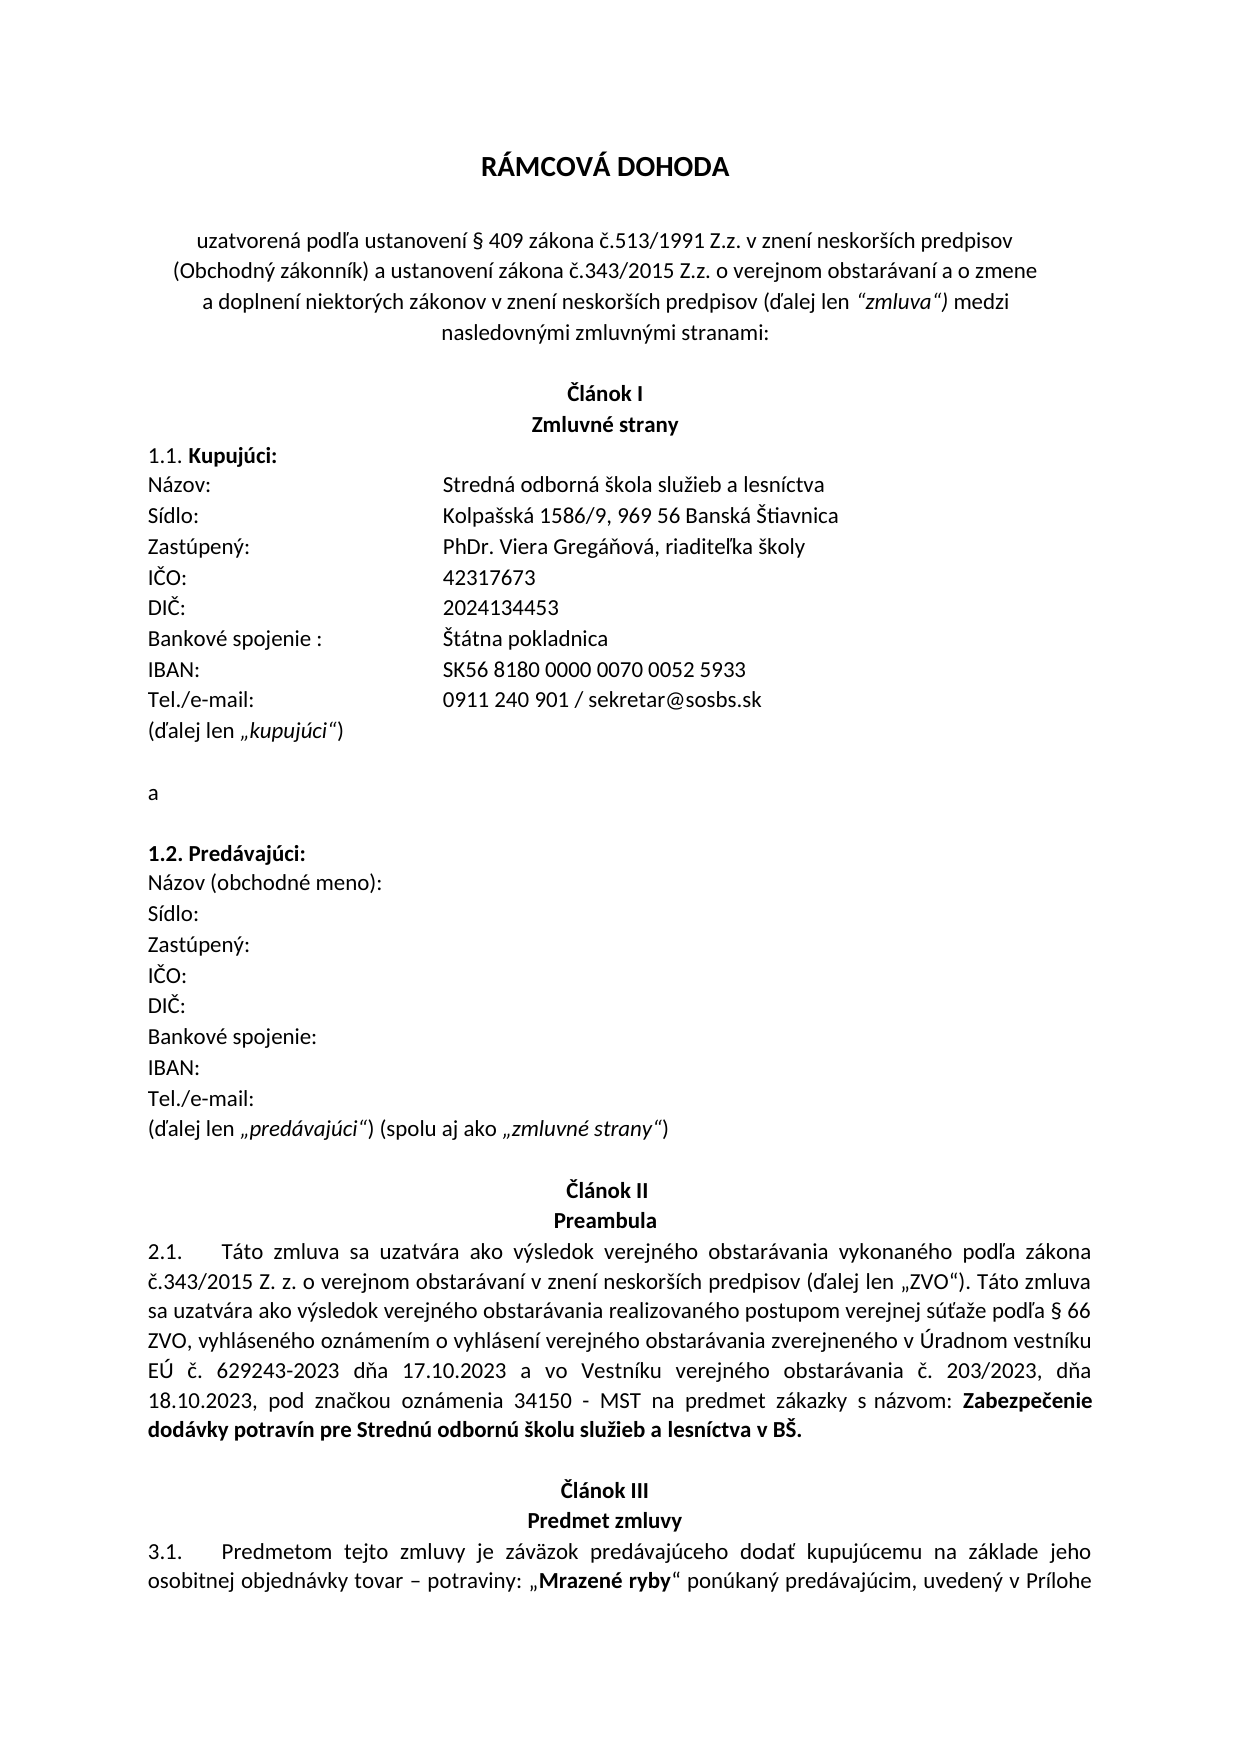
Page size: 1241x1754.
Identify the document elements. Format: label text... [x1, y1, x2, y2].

text Zmluvné strany [148, 410, 1063, 438]
text IČO: [148, 961, 1063, 989]
text DIČ: [148, 991, 1063, 1019]
text RÁMCOVÁ DOHODA [148, 148, 1063, 183]
text a [148, 778, 1063, 806]
list Článok III [147, 1476, 1063, 1504]
text Preambula [148, 1207, 1063, 1234]
text Názov (obchodné meno): [148, 868, 1063, 897]
text (ďalej len „predávajúci“) (spolu aj ako „zmluvné strany“) [148, 1114, 1063, 1142]
text Zastúpený: PhDr. Viera Gregáňová, riaditeľka školy [148, 532, 1063, 560]
list Kupujúci: [148, 441, 1093, 469]
text Článok II [148, 1176, 1063, 1204]
text Tel./e-mail: 0911 240 901 / sekretar@sosbs.sk [148, 686, 1063, 713]
list Táto zmluva sa uzatvára ako výsledok verejného obstarávania vykonaného podľa zákona č.343/2015 Z. z. o verejnom obstarávaní v znení neskorších predpisov (ďalej len „ZVO“). Táto zmluva sa uzatvára ako výsledok verejného obstarávania realizovaného postupom verejnej súťaže podľa § 66 ZVO, vyhláseného oznámením o vyhlásení verejného obstarávania zverejneného v Úradnom vestníku EÚ č. 629243-2023 dňa 17.10.2023 a vo Vestníku verejného obstarávania č. 203/2023, dňa 18.10.2023, pod značkou oznámenia 34150 - MST na predmet zákazky s názvom: Zabezpečenie dodávky potravín pre Strednú odbornú školu služieb a lesníctva v BŠ. [148, 1237, 1093, 1443]
text Sídlo: Kolpašská 1586/9, 969 56 Banská Štiavnica [148, 501, 1063, 529]
text IČO: 42317673 [148, 563, 1063, 591]
text IBAN: SK56 8180 0000 0070 0052 5933 [148, 655, 1063, 683]
list Predávajúci: [148, 839, 1093, 867]
text Bankové spojenie : Štátna pokladnica [148, 624, 1063, 652]
text Tel./e-mail: [148, 1084, 1063, 1112]
list Názov: Stredná odborná škola služieb a lesníctva [148, 470, 1063, 498]
list Predmet zmluvy [147, 1507, 1063, 1534]
text Článok I [148, 379, 1063, 408]
text (ďalej len „kupujúci“) [148, 716, 1063, 744]
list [148, 1537, 1093, 1595]
text uzatvorená podľa ustanovení § 409 zákona č.513/1991 Z.z. v znení neskorších predpisov (Obchodný zákonník) a ustanovení zákona č.343/2015 Z.z. o verejnom obstarávaní a o zmene a doplnení niektorých zákonov v znení neskorších predpisov (ďalej len “zmluva“) medzi nasledovnými zmluvnými stranami: [148, 226, 1063, 346]
text IBAN: [148, 1053, 1063, 1081]
text Sídlo: [148, 899, 1063, 927]
text Bankové spojenie: [148, 1022, 1063, 1050]
text DIČ: 2024134453 [148, 593, 1063, 621]
text Zastúpený: [148, 930, 1063, 958]
